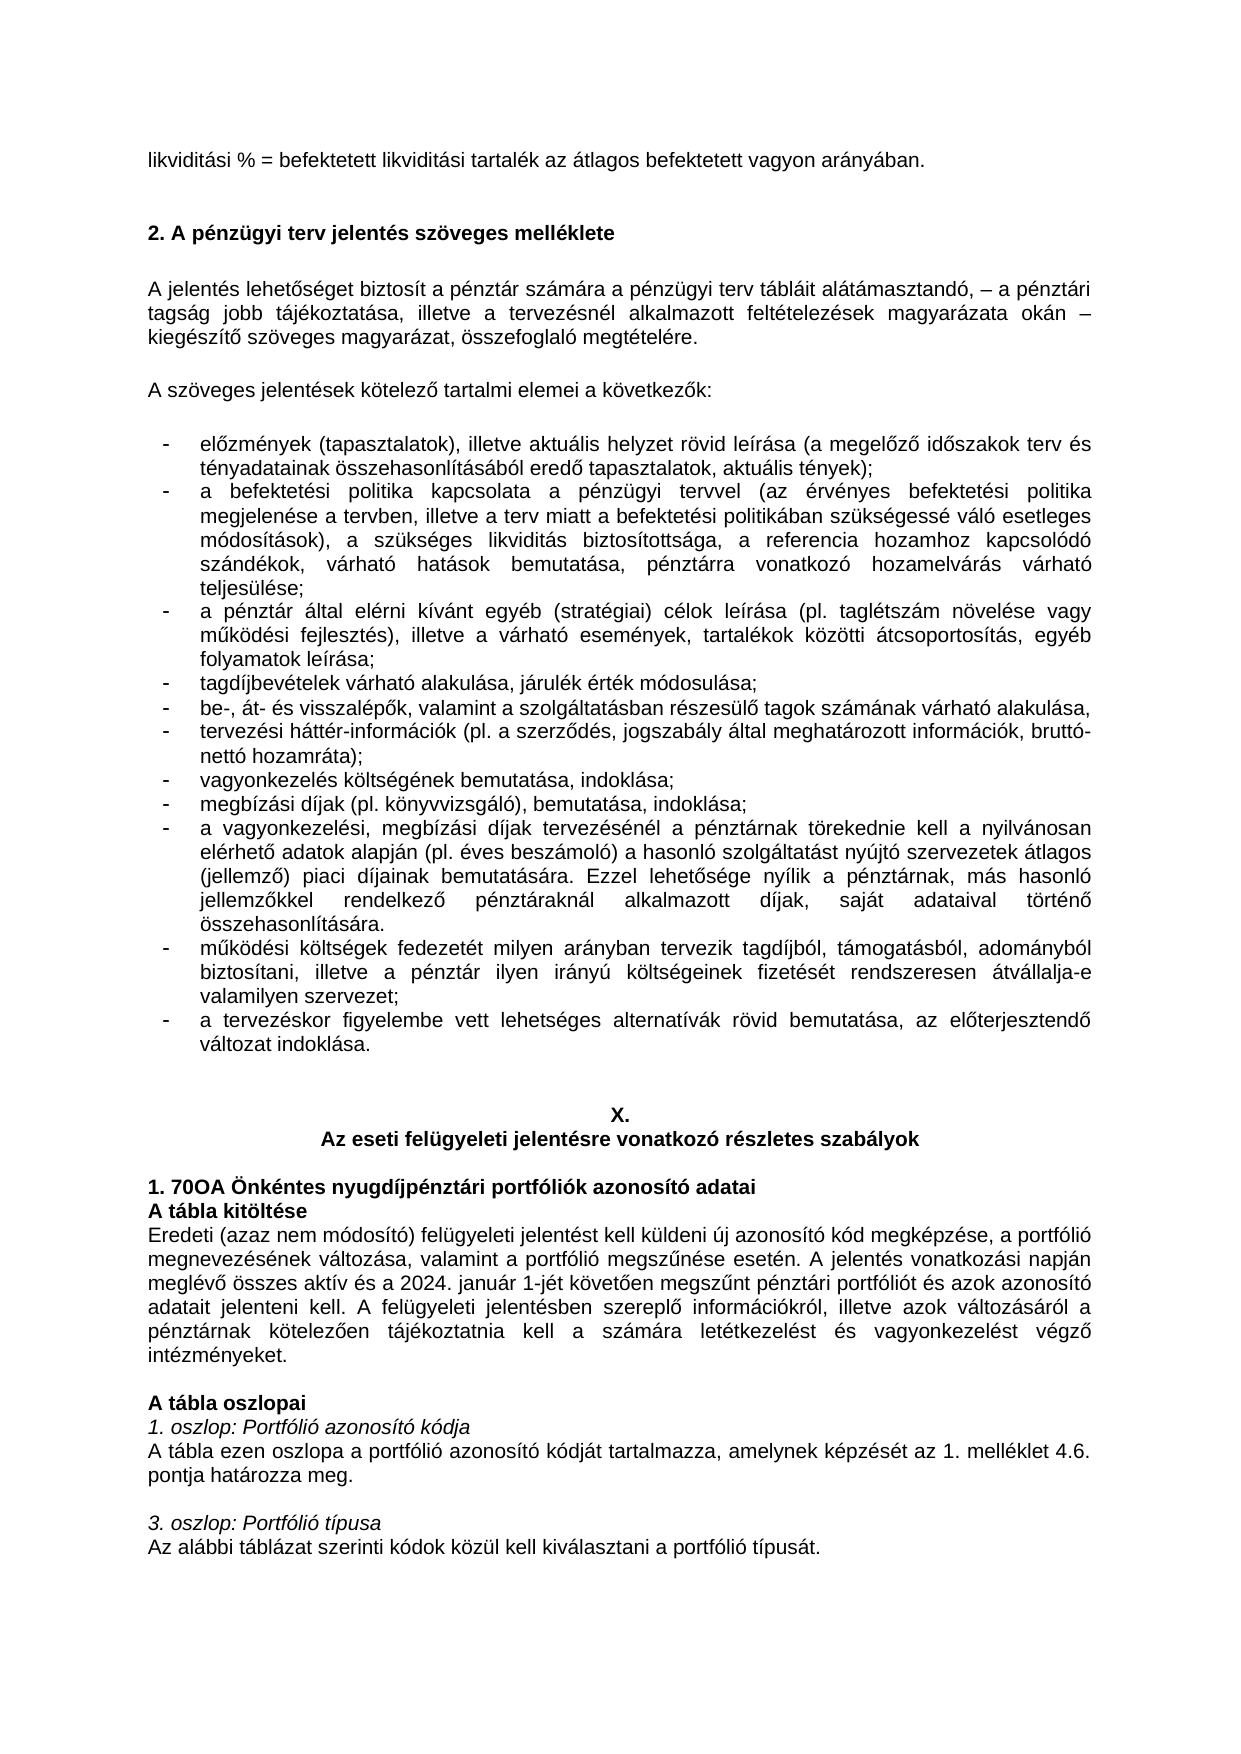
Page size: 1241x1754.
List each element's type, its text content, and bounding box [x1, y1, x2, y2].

text A tábla kitöltése [148, 1199, 1093, 1223]
list tervezési háttér-információk (pl. a szerződés, jogszabály által meghatározott információk, bruttó- nettó hozamráta); [162, 719, 1093, 767]
list vagyonkezelés költségének bemutatása, indoklása; [162, 767, 1093, 791]
text A tábla ezen oszlopa a portfólió azonosító kódját tartalmazza, amelynek képzését az 1. melléklet 4.6. pontja határozza meg. [148, 1439, 1093, 1487]
text likviditási % = befektetett likviditási tartalék az átlagos befektetett vagyon arányában. [148, 148, 1093, 172]
list előzmények (tapasztalatok), illetve aktuális helyzet rövid leírása (a megelőző időszakok terv és tényadatainak összehasonlításából eredő tapasztalatok, aktuális tények); [162, 431, 1093, 479]
text A tábla oszlopai [148, 1391, 1093, 1415]
text 3. oszlop: Portfólió típusa [148, 1511, 1093, 1534]
list tagdíjbevételek várható alakulása, járulék érték módosulása; [162, 671, 1093, 695]
text Eredeti (azaz nem módosító) felügyeleti jelentést kell küldeni új azonosító kód megképzése, a portfólió megnevezésének változása, valamint a portfólió megszűnése esetén. A jelentés vonatkozási napján meglévő összes aktív és a 2024. január 1-jét követően megszűnt pénztári portfóliót és azok azonosító adatait jelenteni kell. A felügyeleti jelentésben szereplő információkról, illetve azok változásáról a pénztárnak kötelezően tájékoztatnia kell a számára letétkezelést és vagyonkezelést végző intézményeket. [148, 1223, 1093, 1367]
list megbízási díjak (pl. könyvvizsgáló), bemutatása, indoklása; [162, 791, 1093, 816]
list működési költségek fedezetét milyen arányban tervezik tagdíjból, támogatásból, adományból biztosítani, illetve a pénztár ilyen irányú költségeinek fizetését rendszeresen átvállalja-e valamilyen szervezet; [162, 935, 1093, 1007]
text A szöveges jelentések kötelező tartalmi elemei a következők: [148, 378, 1093, 402]
text Az alábbi táblázat szerinti kódok közül kell kiválasztani a portfólió típusát. [148, 1534, 1093, 1558]
list a tervezéskor figyelembe vett lehetséges alternatívák rövid bemutatása, az előterjesztendő változat indoklása. [162, 1007, 1093, 1055]
text A jelentés lehetőséget biztosít a pénztár számára a pénzügyi terv tábláit alátámasztandó, – a pénztári tagság jobb tájékoztatása, illetve a tervezésnél alkalmazott feltételezések magyarázata okán – kiegészítő szöveges magyarázat, összefoglaló megtételére. [148, 277, 1093, 349]
list a pénztár által elérni kívánt egyéb (stratégiai) célok leírása (pl. taglétszám növelése vagy működési fejlesztés), illetve a várható események, tartalékok közötti átcsoportosítás, egyéb folyamatok leírása; [162, 599, 1093, 671]
list a vagyonkezelési, megbízási díjak tervezésénél a pénztárnak törekednie kell a nyilvánosan elérhető adatok alapján (pl. éves beszámoló) a hasonló szolgáltatást nyújtó szervezetek átlagos (jellemző) piaci díjainak bemutatására. Ezzel lehetősége nyílik a pénztárnak, más hasonló jellemzőkkel rendelkező pénztáraknál alkalmazott díjak, saját adataival történő összehasonlítására. [162, 816, 1093, 935]
text Az eseti felügyeleti jelentésre vonatkozó részletes szabályok [148, 1127, 1093, 1151]
text 1. oszlop: Portfólió azonosító kódja [148, 1415, 1093, 1439]
text 1. 70OA Önkéntes nyugdíjpénztári portfóliók azonosító adatai [148, 1175, 1093, 1199]
list a befektetési politika kapcsolata a pénzügyi tervvel (az érvényes befektetési politika megjelenése a tervben, illetve a terv miatt a befektetési politikában szükségessé váló esetleges módosítások), a szükséges likviditás biztosítottsága, a referencia hozamhoz kapcsolódó szándékok, várható hatások bemutatása, pénztárra vonatkozó hozamelvárás várható teljesülése; [162, 479, 1093, 599]
text 2. A pénzügyi terv jelentés szöveges melléklete [148, 221, 1093, 244]
text X. [148, 1103, 1093, 1127]
list be-, át- és visszalépők, valamint a szolgáltatásban részesülő tagok számának várható alakulása, [162, 695, 1093, 719]
